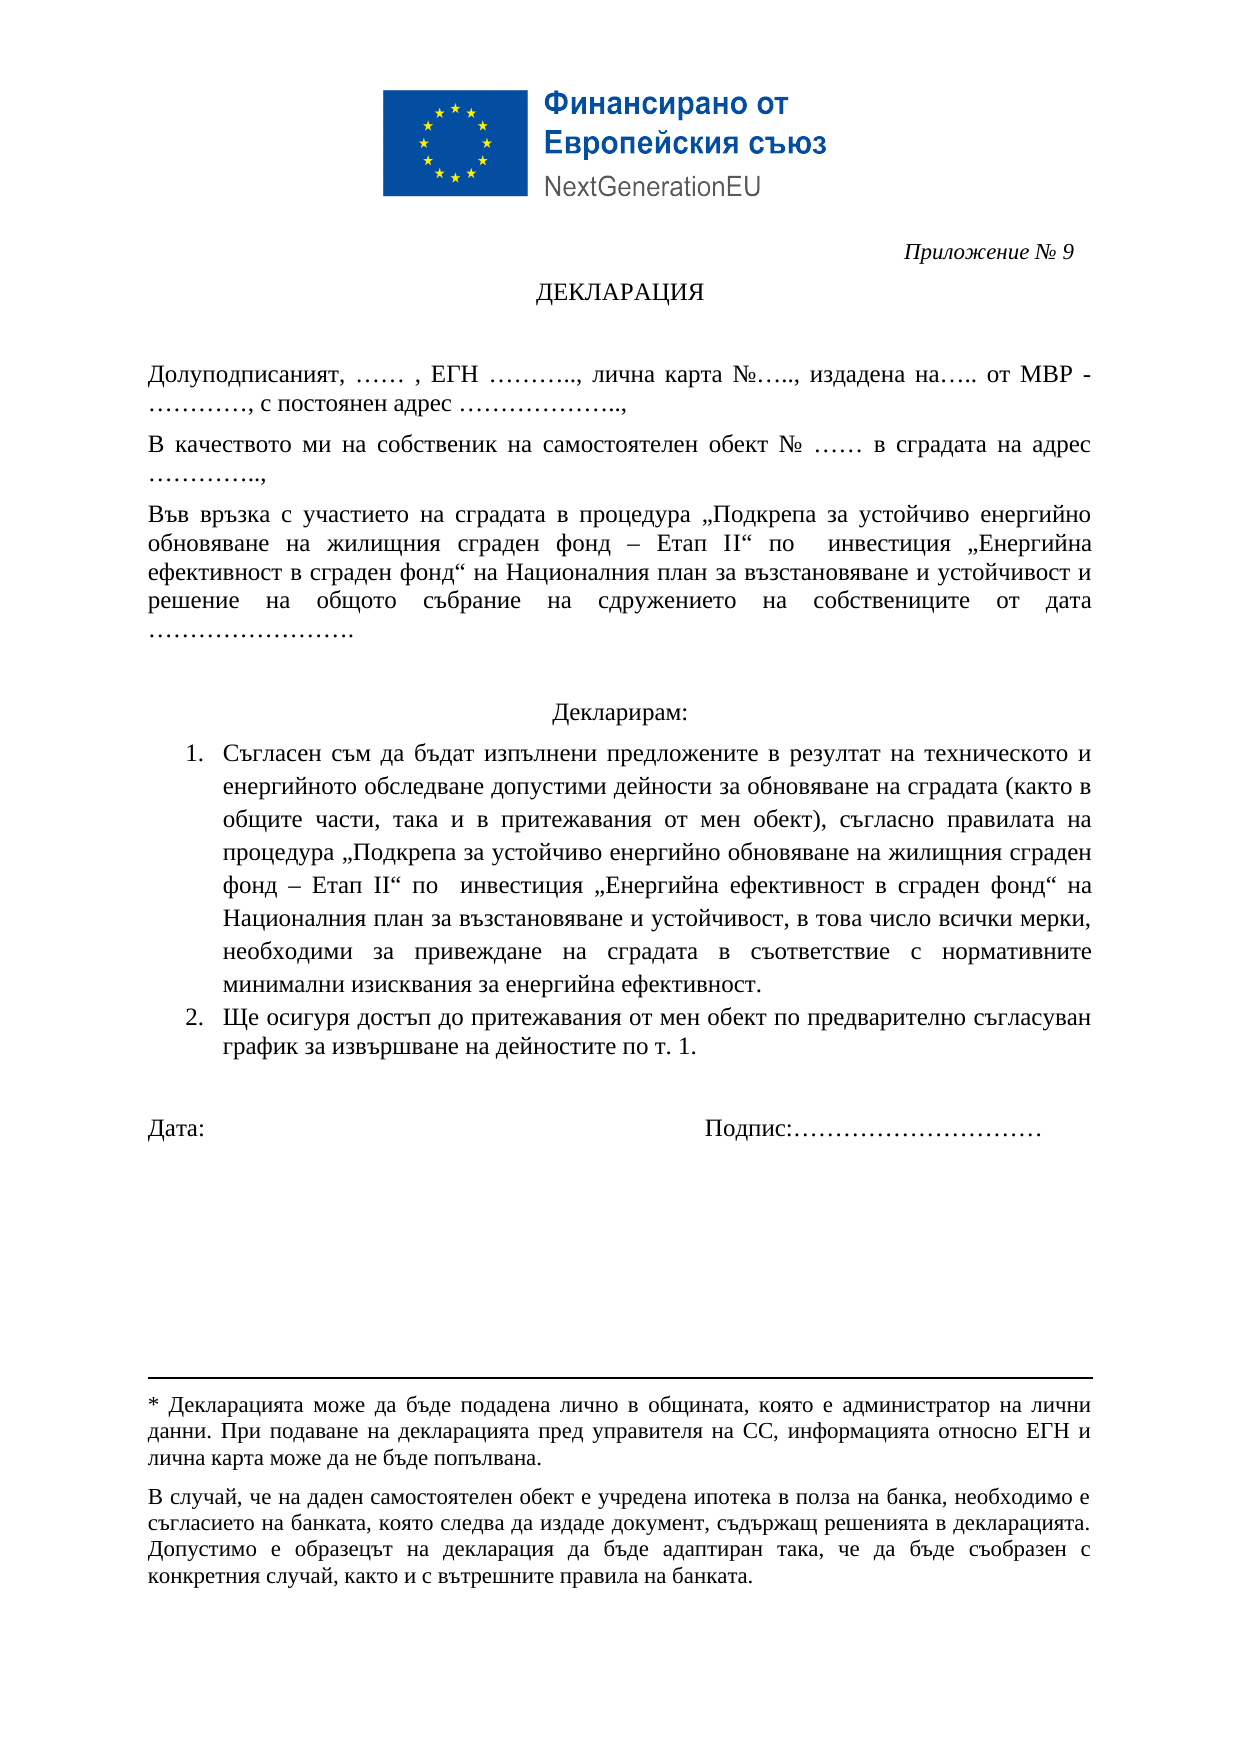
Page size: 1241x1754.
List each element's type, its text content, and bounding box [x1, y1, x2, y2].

text Дата: Подпис:………………………… [148, 1113, 1093, 1142]
text В случай, че на даден самостоятелен обект е учредена ипотека в полза на банка, необходимо е съгласието на банката, която следва да издаде документ, съдържащ решенията в декларацията. Допустимо е образецът на декларация да бъде адаптиран така, че да бъде съобразен с конкретния случай, както и с вътрешните правила на банката. [148, 1483, 1093, 1588]
list Ще осигуря достъп до притежавания от мен обект по предварително съгласуван график за извършване на дейностите по т. 1. [185, 1002, 1093, 1059]
text Долуподписаният, …… , ЕГН ……….., лична карта №….., издадена на….. от МВР - …………, с постоянен адрес ……………….., [148, 359, 1093, 417]
text Приложение № 9 [811, 238, 1093, 264]
text Декларирам: [148, 697, 1093, 725]
text Във връзка с участието на сградата в процедура „Подкрепа за устойчиво енергийно обновяване на жилищния сграден фонд – Етап II“ по инвестиция „Енергийна ефективност в сграден фонд“ на Националния план за възстановяване и устойчивост и решение на общото събрание на сдружението на собствениците от дата ……………………. [148, 499, 1093, 643]
text ДЕКЛАРАЦИЯ [148, 277, 1093, 305]
picture [372, 73, 868, 210]
text * Декларацията може да бъде подадена лично в общината, която е администратор на лични данни. При подаване на декларацията пред управителя на СС, информацията относно ЕГН и лична карта може да не бъде попълвана. [148, 1391, 1093, 1470]
text В качеството ми на собственик на самостоятелен обект № …… в сградата на адрес ………….., [148, 429, 1093, 487]
list Съгласен съм да бъдат изпълнени предложените в резултат на техническото и енергийното обследване допустими дейности за обновяване на сградата (както в общите части, така и в притежавания от мен обект), съгласно правилата на процедура „Подкрепа за устойчиво енергийно обновяване на жилищния сграден фонд – Етап II“ по инвестиция „Енергийна ефективност в сграден фонд“ на Националния план за възстановяване и устойчивост, в това число всички мерки, необходими за привеждане на сградата в съответствие с нормативните минимални изисквания за енергийна ефективност. [185, 738, 1093, 998]
